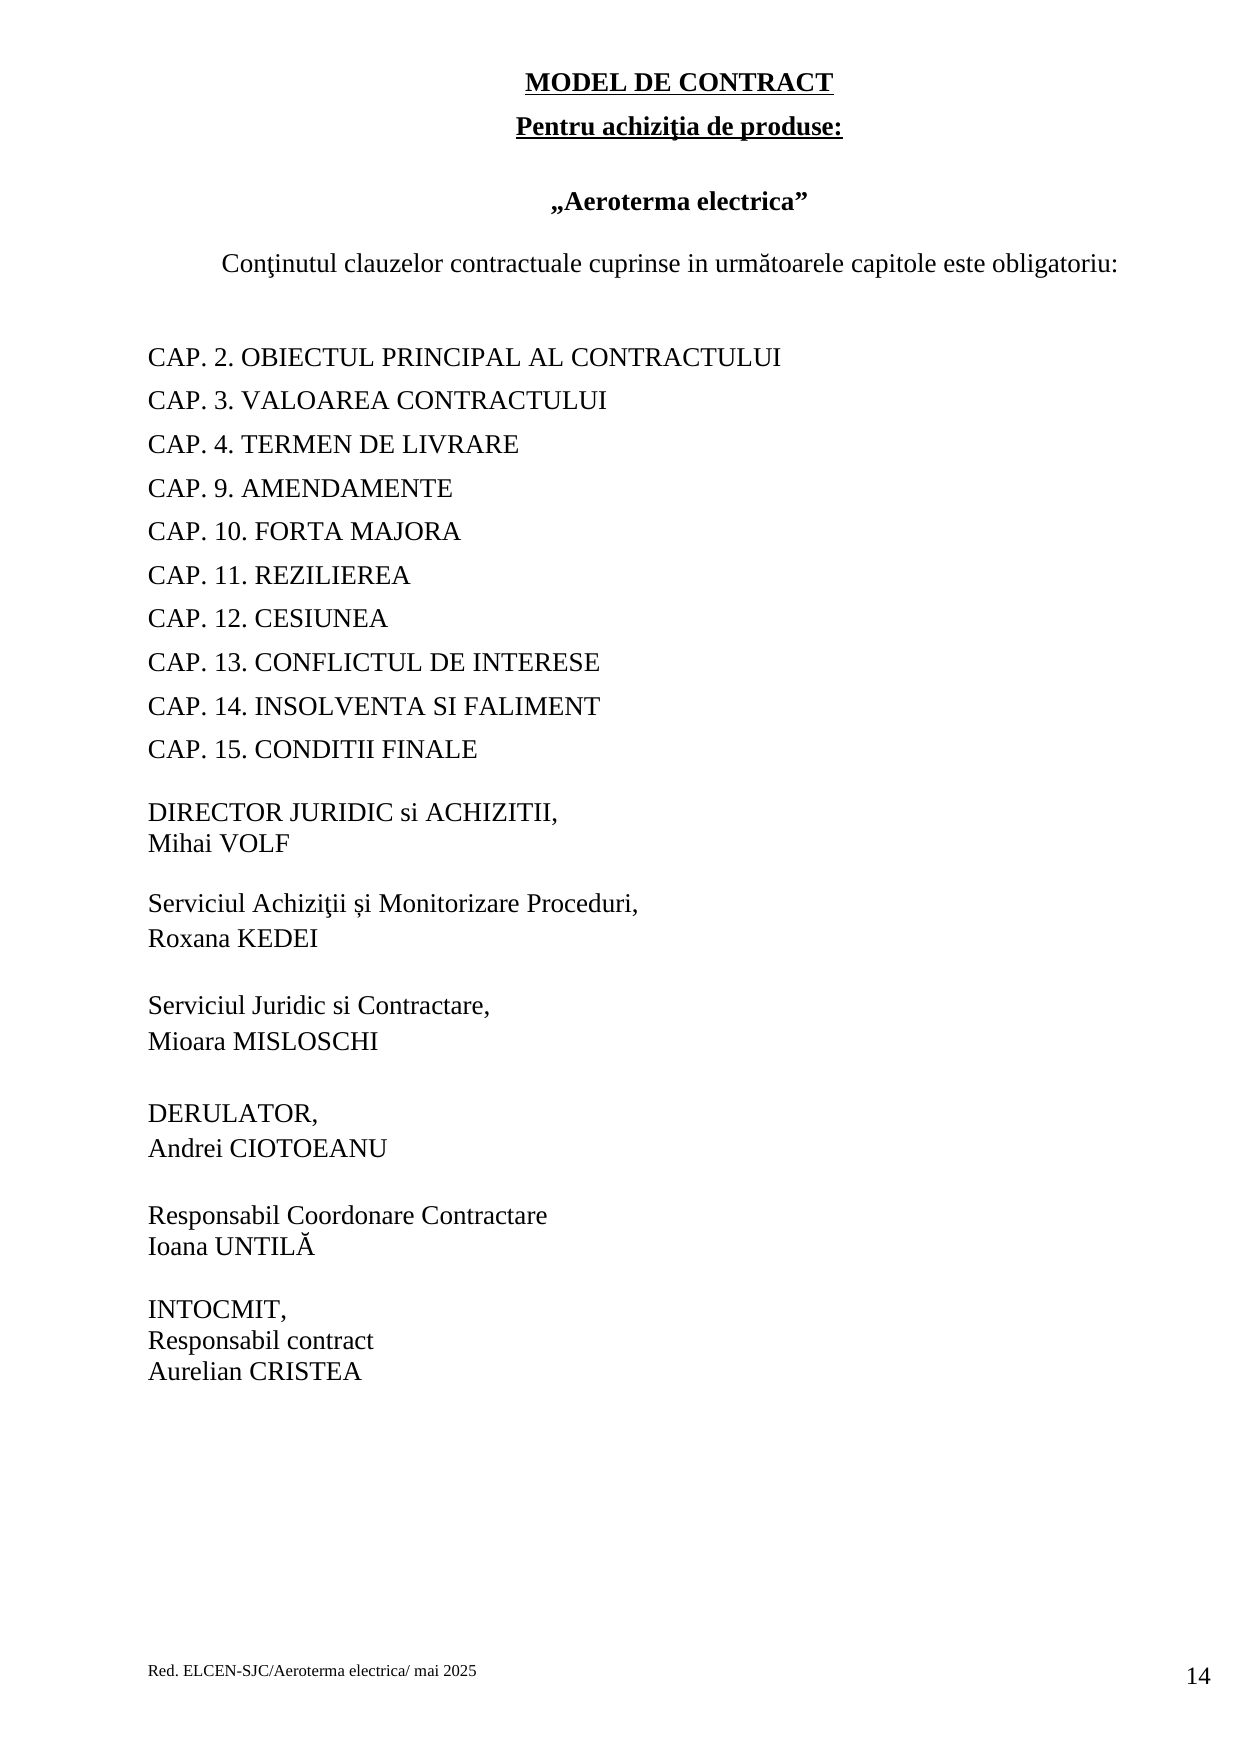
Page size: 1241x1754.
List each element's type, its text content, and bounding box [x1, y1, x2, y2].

text CAP. 14. INSOLVENTA SI FALIMENT [148, 690, 1211, 721]
text CAP. 2. OBIECTUL PRINCIPAL AL CONTRACTULUI [148, 341, 1211, 372]
text Serviciul Achiziţii și Monitorizare Proceduri, [148, 887, 1211, 918]
text Mihai VOLF [148, 827, 1211, 858]
text CAP. 12. CESIUNEA [148, 603, 1211, 634]
text „Aeroterma electrica” [148, 185, 1211, 216]
text CAP. 3. VALOAREA CONTRACTULUI [148, 384, 1211, 416]
subtitle MODEL DE CONTRACT [148, 67, 1211, 98]
text Mioara MISLOSCHI [148, 1025, 1211, 1056]
text Aurelian CRISTEA [148, 1355, 1211, 1386]
text Ioana UNTILĂ [148, 1230, 1211, 1262]
text Andrei CIOTOEANU [148, 1132, 1211, 1163]
text CAP. 9. AMENDAMENTE [148, 472, 1211, 503]
text Responsabil Coordonare Contractare [148, 1199, 1211, 1230]
text CAP. 13. CONFLICTUL DE INTERESE [148, 646, 1211, 677]
text Serviciul Juridic si Contractare, [148, 989, 1211, 1021]
text Responsabil contract [148, 1324, 1211, 1355]
text DIRECTOR JURIDIC si ACHIZITII, [148, 796, 1211, 827]
text Conţinutul clauzelor contractuale cuprinse in următoarele capitole este obligatoriu: [148, 247, 1211, 278]
text Roxana KEDEI [148, 923, 1211, 954]
text CAP. 10. FORTA MAJORA [148, 515, 1211, 546]
text DERULATOR, [148, 1097, 1211, 1128]
text CAP. 15. CONDITII FINALE [148, 733, 1211, 765]
text CAP. 4. TERMEN DE LIVRARE [148, 428, 1211, 459]
subtitle Pentru achiziţia de produse: [148, 110, 1211, 141]
text CAP. 11. REZILIEREA [148, 559, 1211, 590]
text Intocmit, [148, 1293, 1211, 1324]
